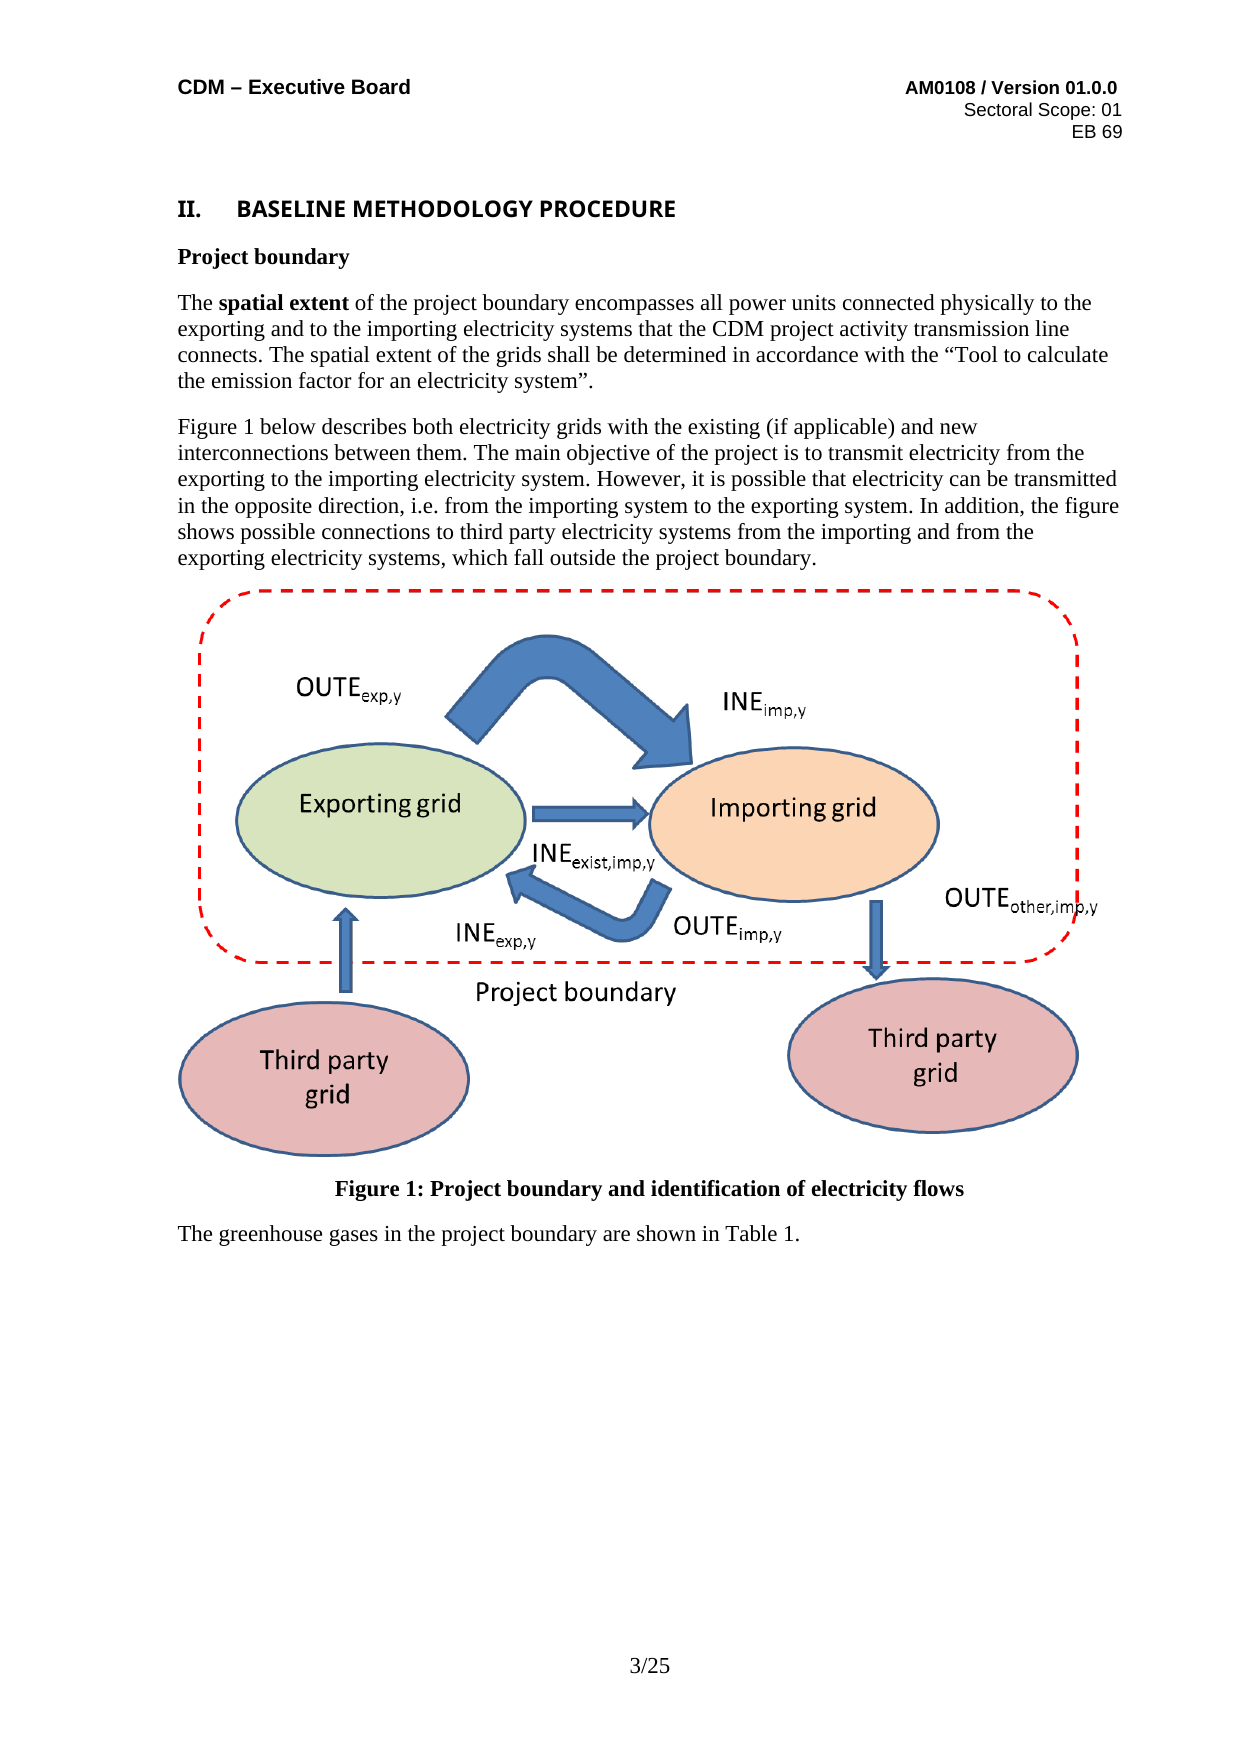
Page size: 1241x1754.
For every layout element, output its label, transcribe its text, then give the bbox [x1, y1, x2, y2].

text The greenhouse gases in the project boundary are shown in Table 1. [177, 1220, 1122, 1247]
subtitle Project boundary [177, 243, 1122, 270]
picture [178, 589, 1121, 1157]
text Figure 1 below describes both electricity grids with the existing (if applicable) and new interconnections between them. The main objective of the project is to transmit electricity from the exporting to the importing electricity system. However, it is possible that electricity can be transmitted in the opposite direction, i.e. from the importing system to the exporting system. In addition, the figure shows possible connections to third party electricity systems from the importing and from the exporting electricity systems, which fall outside the project boundary. [177, 413, 1122, 571]
text Figure 1: Project boundary and identification of electricity flows [177, 1175, 1122, 1201]
subtitle BASELINE METHODOLOGY PROCEDURE [177, 193, 1122, 225]
text The spatial extent of the project boundary encompasses all power units connected physically to the exporting and to the importing electricity systems that the CDM project activity transmission line connects. The spatial extent of the grids shall be determined in accordance with the “Tool to calculate the emission factor for an electricity system”. [177, 288, 1122, 394]
